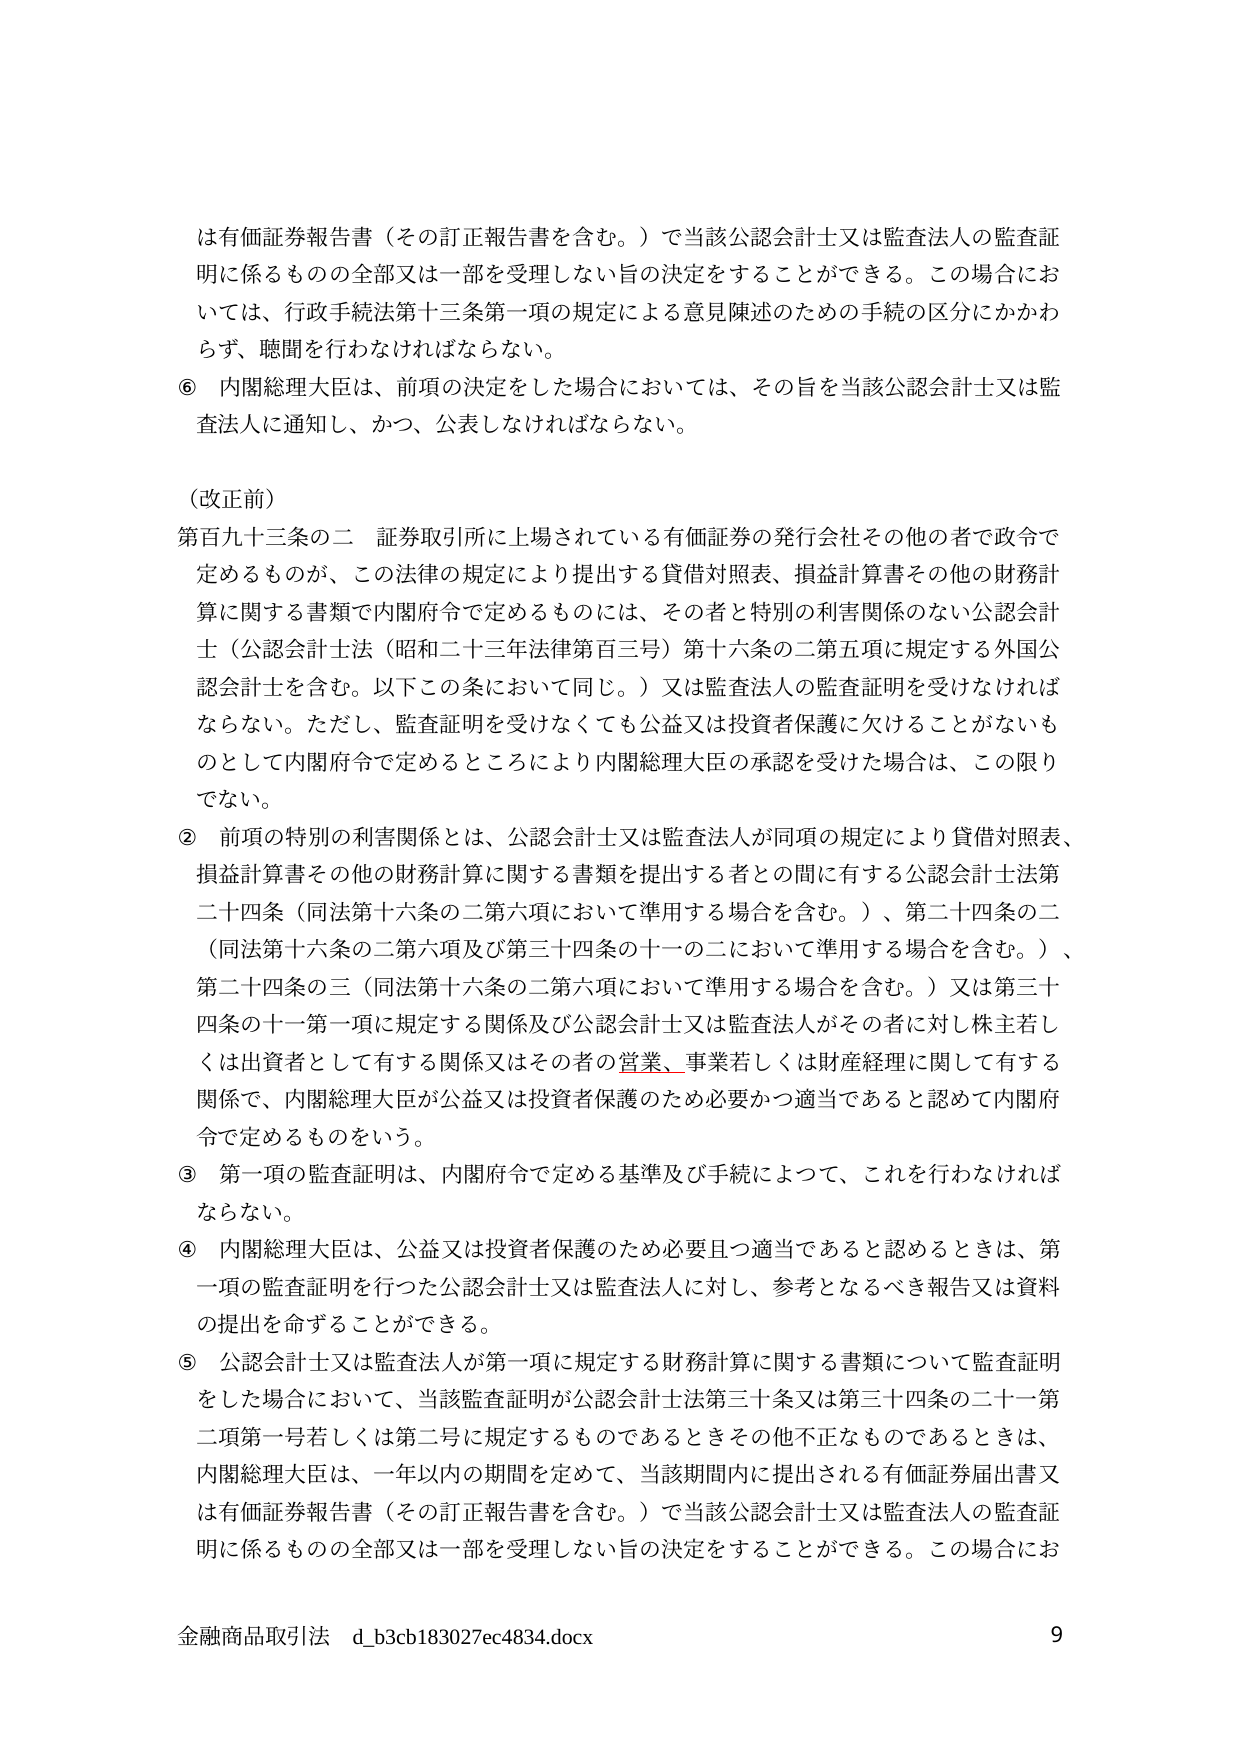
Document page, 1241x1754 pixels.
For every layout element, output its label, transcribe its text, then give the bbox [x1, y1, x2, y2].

text （改正前） [177, 479, 1063, 517]
text ⑥ 内閣総理大臣は、前項の決定をした場合においては、その旨を当該公認会計士又は監査法人に通知し、かつ、公表しなければならない。 [177, 367, 1063, 442]
text ④ 内閣総理大臣は、公益又は投資者保護のため必要且つ適当であると認めるときは、第一項の監査証明を行つた公認会計士又は監査法人に対し、参考となるべき報告又は資料の提出を命ずることができる。 [177, 1229, 1063, 1342]
text ② 前項の特別の利害関係とは、公認会計士又は監査法人が同項の規定により貸借対照表、損益計算書その他の財務計算に関する書類を提出する者との間に有する公認会計士法第二十四条（同法第十六条の二第六項において準用する場合を含む。）、第二十四条の二（同法第十六条の二第六項及び第三十四条の十一の二において準用する場合を含む。）、第二十四条の三（同法第十六条の二第六項において準用する場合を含む。）又は第三十四条の十一第一項に規定する関係及び公認会計士又は監査法人がその者に対し株主若しくは出資者として有する関係又はその者の営業、事業若しくは財産経理に関して有する関係で、内閣総理大臣が公益又は投資者保護のため必要かつ適当であると認めて内閣府令で定めるものをいう。 [177, 817, 1063, 1154]
text 第百九十三条の二 証券取引所に上場されている有価証券の発行会社その他の者で政令で定めるものが、この法律の規定により提出する貸借対照表、損益計算書その他の財務計算に関する書類で内閣府令で定めるものには、その者と特別の利害関係のない公認会計士（公認会計士法（昭和二十三年法律第百三号）第十六条の二第五項に規定する外国公認会計士を含む。以下この条において同じ。）又は監査法人の監査証明を受けなければならない。ただし、監査証明を受けなくても公益又は投資者保護に欠けることがないものとして内閣府令で定めるところにより内閣総理大臣の承認を受けた場合は、この限りでない。 [177, 517, 1063, 817]
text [177, 1342, 1063, 1567]
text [177, 217, 1063, 367]
text ③ 第一項の監査証明は、内閣府令で定める基準及び手続によつて、これを行わなければならない。 [177, 1154, 1063, 1229]
